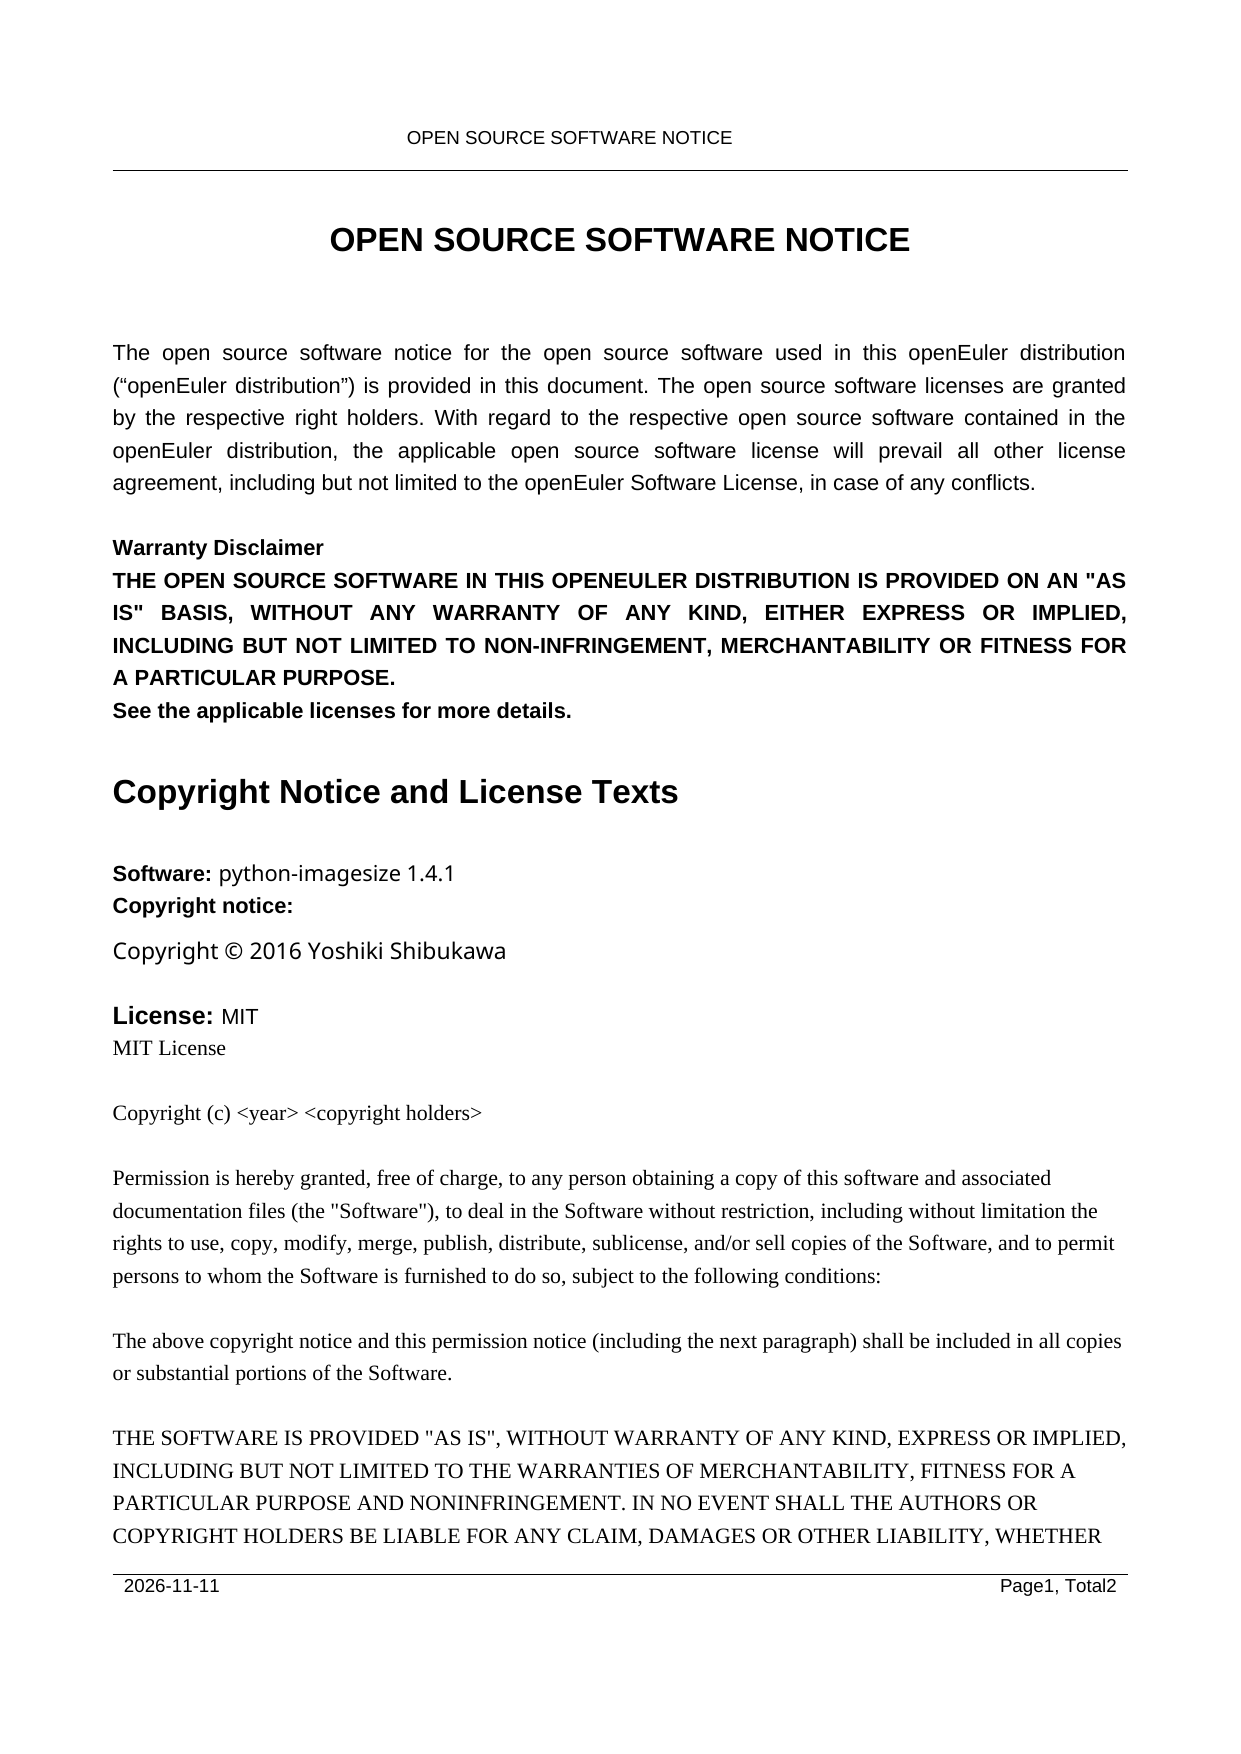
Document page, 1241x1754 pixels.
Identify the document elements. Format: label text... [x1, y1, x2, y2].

text Copyright Notice and License Texts [112, 759, 1128, 824]
text License: MIT [112, 999, 1128, 1031]
text THE OPEN SOURCE SOFTWARE IN THIS OPENEULER DISTRIBUTION IS PROVIDED ON AN "AS IS" BASIS, WITHOUT ANY WARRANTY OF ANY KIND, EITHER EXPRESS OR IMPLIED, INCLUDING BUT NOT LIMITED TO NON-INFRINGEMENT, MERCHANTABILITY OR FITNESS FOR A PARTICULAR PURPOSE. See the applicable licenses for more details. [112, 564, 1128, 726]
text Copyright notice: [112, 889, 1128, 921]
text Copyright © 2016 Yoshiki Shibukawa [112, 934, 1128, 999]
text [112, 1031, 1128, 1551]
text The open source software notice for the open source software used in this openEuler distribution (“openEuler distribution”) is provided in this document. The open source software licenses are granted by the respective right holders. With regard to the respective open source software contained in the openEuler distribution, the applicable open source software license will prevail all other license agreement, including but not limited to the openEuler Software License, in case of any conflicts. [112, 336, 1128, 499]
title Software: python-imagesize 1.4.1 [112, 856, 1128, 889]
text OPEN SOURCE SOFTWARE NOTICE [112, 206, 1128, 271]
text Warranty Disclaimer [112, 531, 1128, 564]
